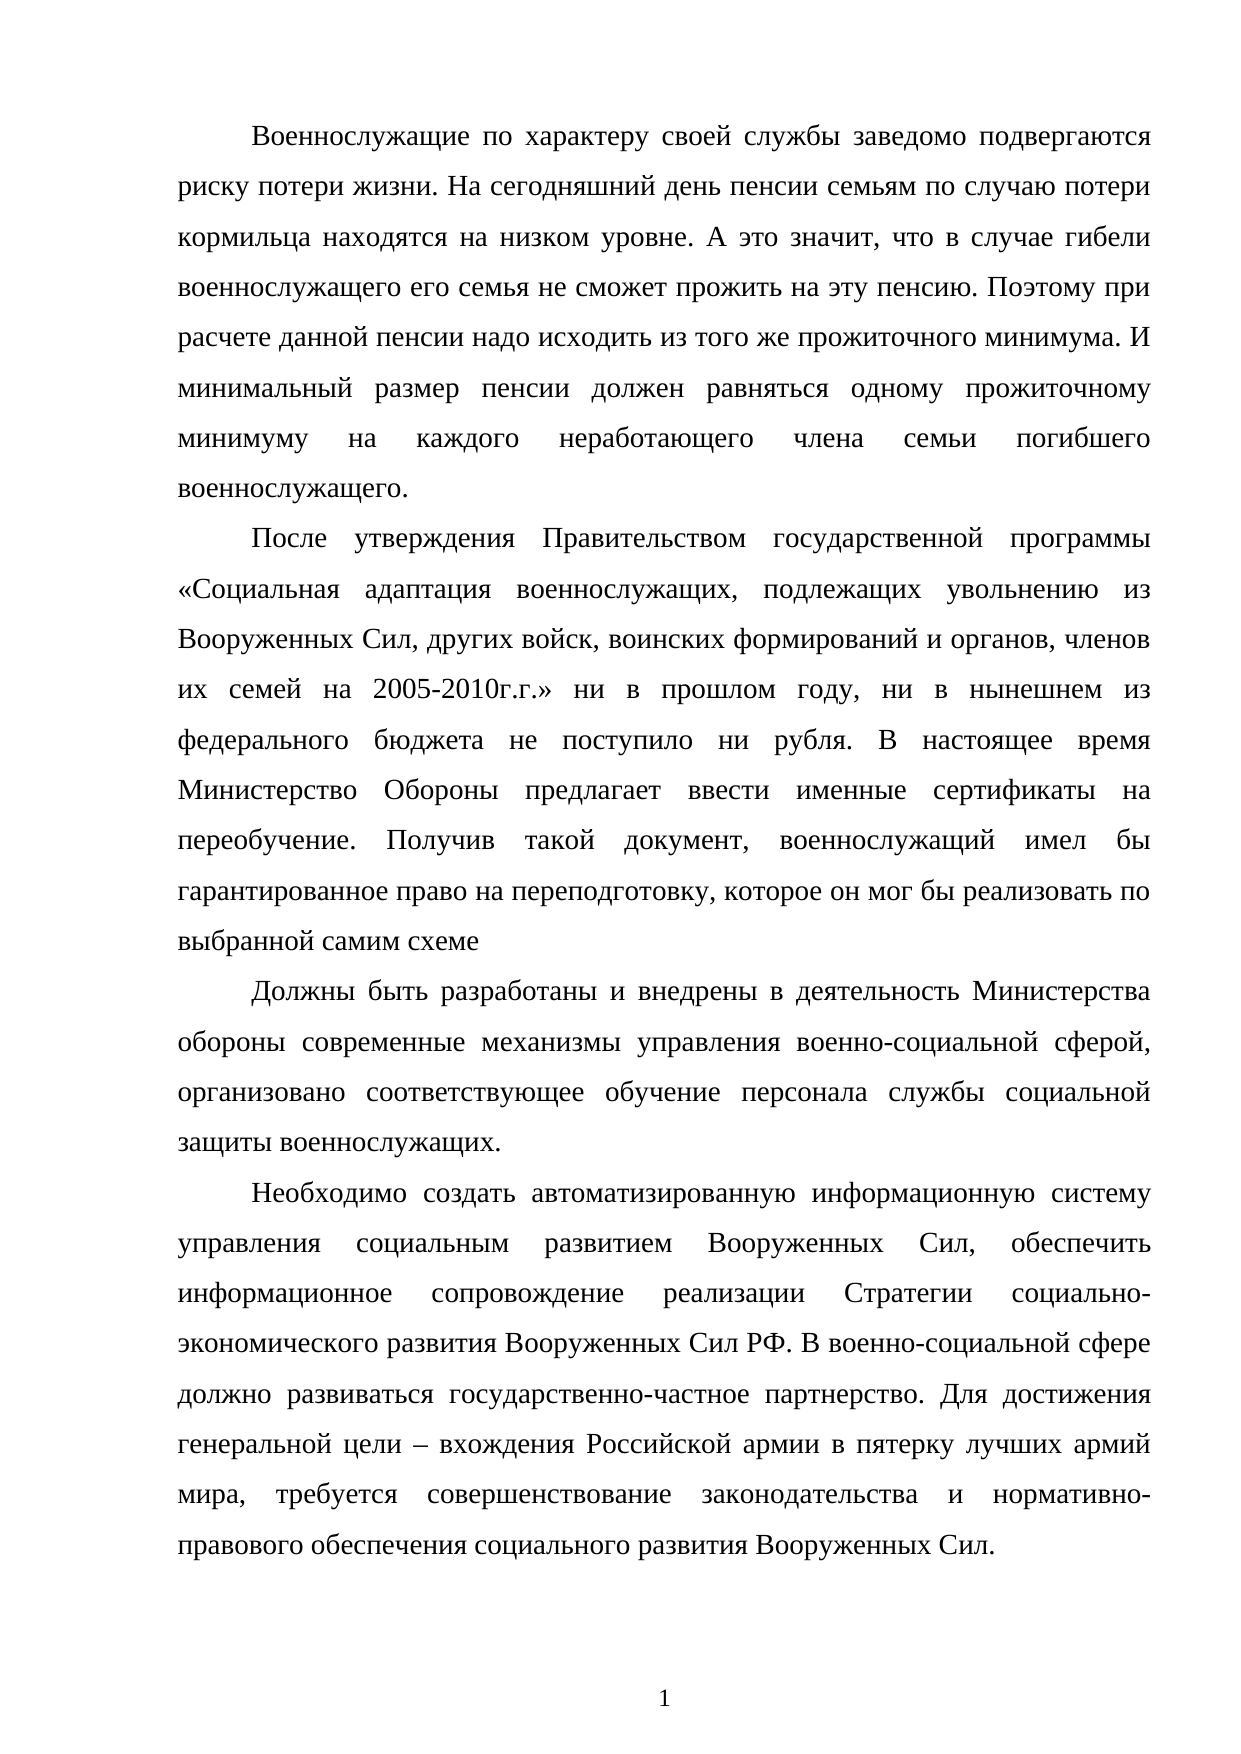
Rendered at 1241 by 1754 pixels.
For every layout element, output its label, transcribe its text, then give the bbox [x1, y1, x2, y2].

text Военнослужащие по характеру своей службы заведомо подвергаются риску потери жизни. На сегодняшний день пенсии семьям по случаю потери кормильца находятся на низком уровне. А это значит, что в случае гибели военнослужащего его семья не сможет прожить на эту пенсию. Поэтому при расчете данной пенсии надо исходить из того же прожиточного минимума. И минимальный размер пенсии должен равняться одному прожиточному минимуму на каждого неработающего члена семьи погибшего военнослужащего. [177, 118, 1152, 504]
text Должны быть разработаны и внедрены в деятельность Министерства обороны современные механизмы управления военно-социальной сферой, организовано соответствующее обучение персонала службы социальной защиты военнослужащих. [177, 973, 1152, 1158]
text После утверждения Правительством государственной программы «Социальная адаптация военнослужащих, подлежащих увольнению из Вооруженных Сил, других войск, воинских формирований и органов, членов их семей на 2005-2010г.г.» ни в прошлом году, ни в нынешнем из федерального бюджета не поступило ни рубля. В настоящее время Министерство Обороны предлагает ввести именные сертификаты на переобучение. Получив такой документ, военнослужащий имел бы гарантированное право на переподготовку, которое он мог бы реализовать по выбранной самим схеме [177, 521, 1152, 957]
text Необходимо создать автоматизированную информационную систему управления социальным развитием Вооруженных Сил, обеспечить информационное сопровождение реализации Стратегии социально-экономического развития Вооруженных Сил РФ. В военно-социальной сфере должно развиваться государственно-частное партнерство. Для достижения генеральной цели – вхождения Российской армии в пятерку лучших армий мира, требуется совершенствование законодательства и нормативно-правового обеспечения социального развития Вооруженных Сил. [177, 1175, 1152, 1560]
